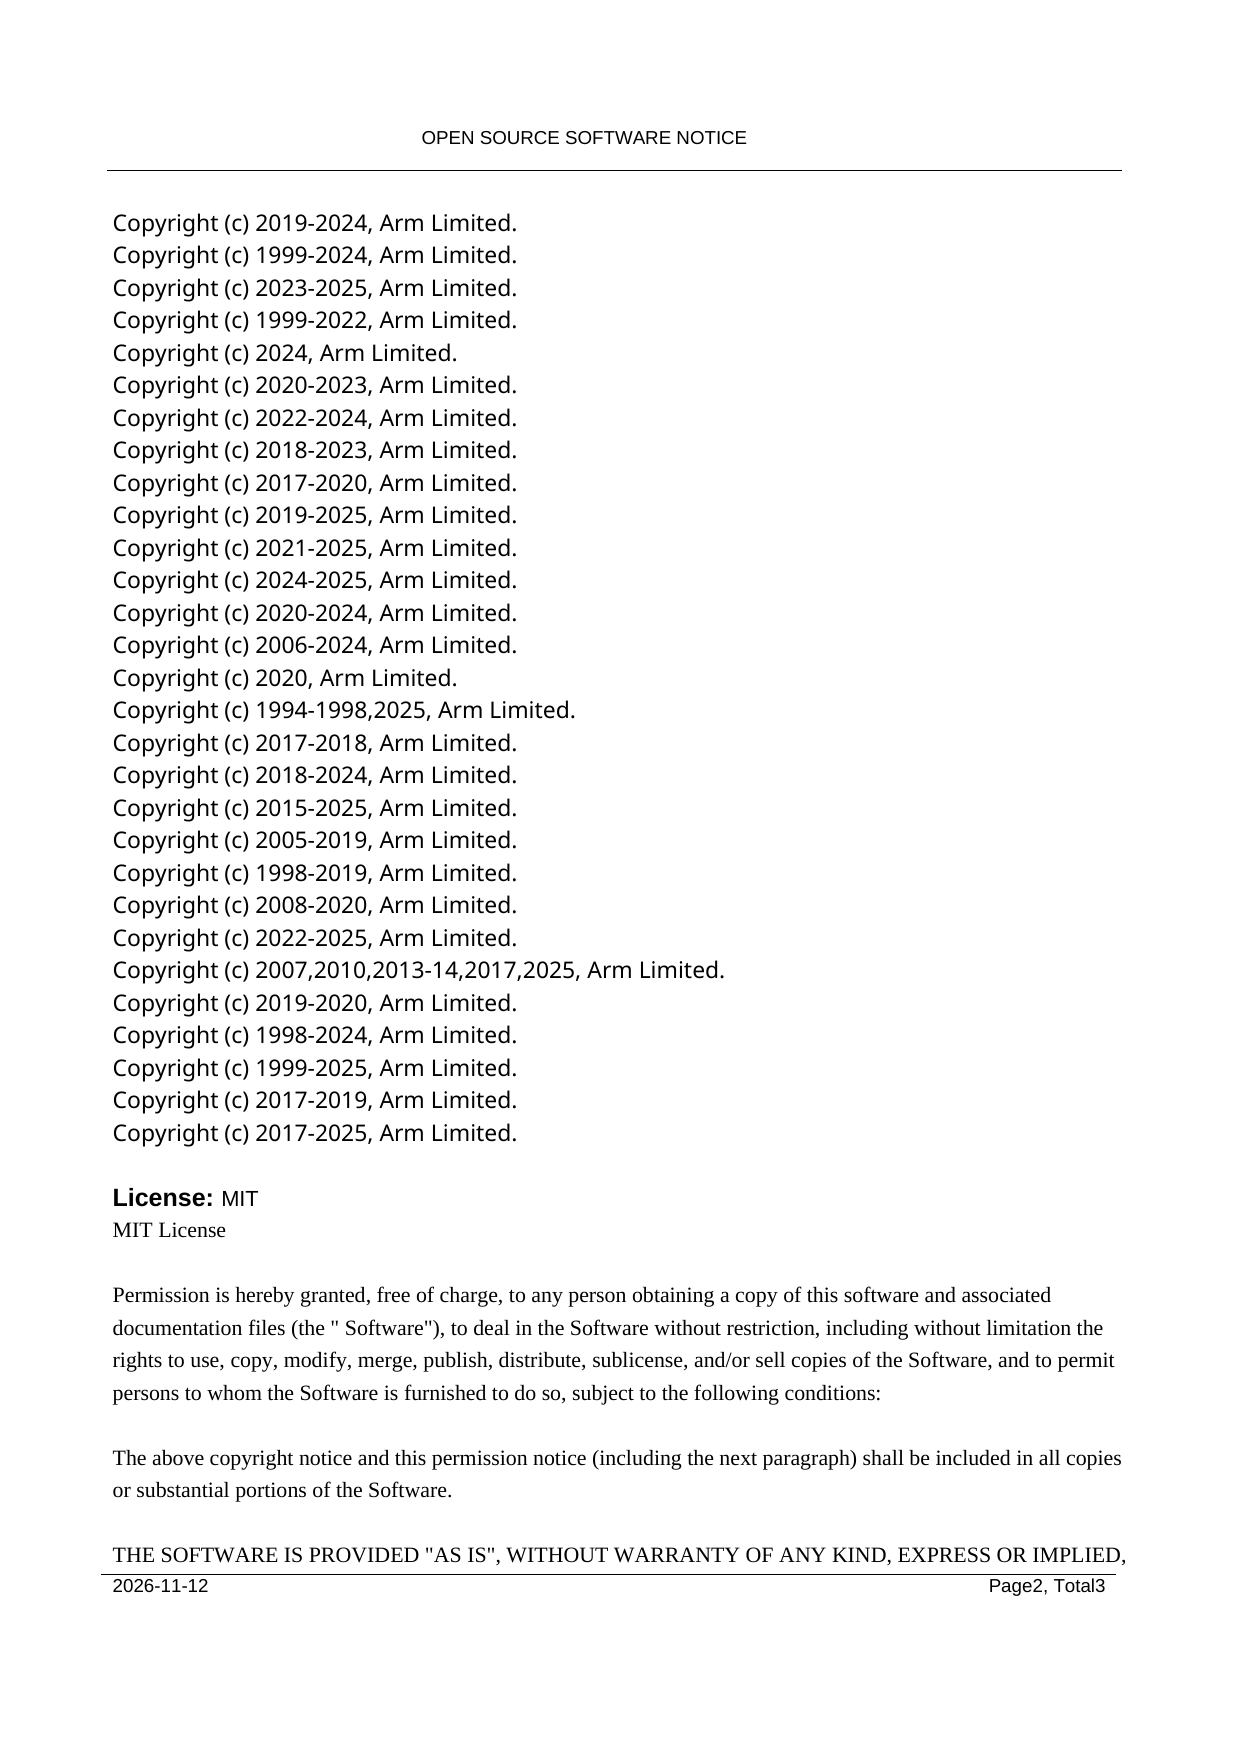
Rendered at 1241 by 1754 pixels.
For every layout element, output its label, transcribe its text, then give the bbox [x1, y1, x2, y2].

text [112, 1214, 1128, 1571]
text License: MIT [112, 1181, 1128, 1214]
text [112, 206, 1128, 1181]
